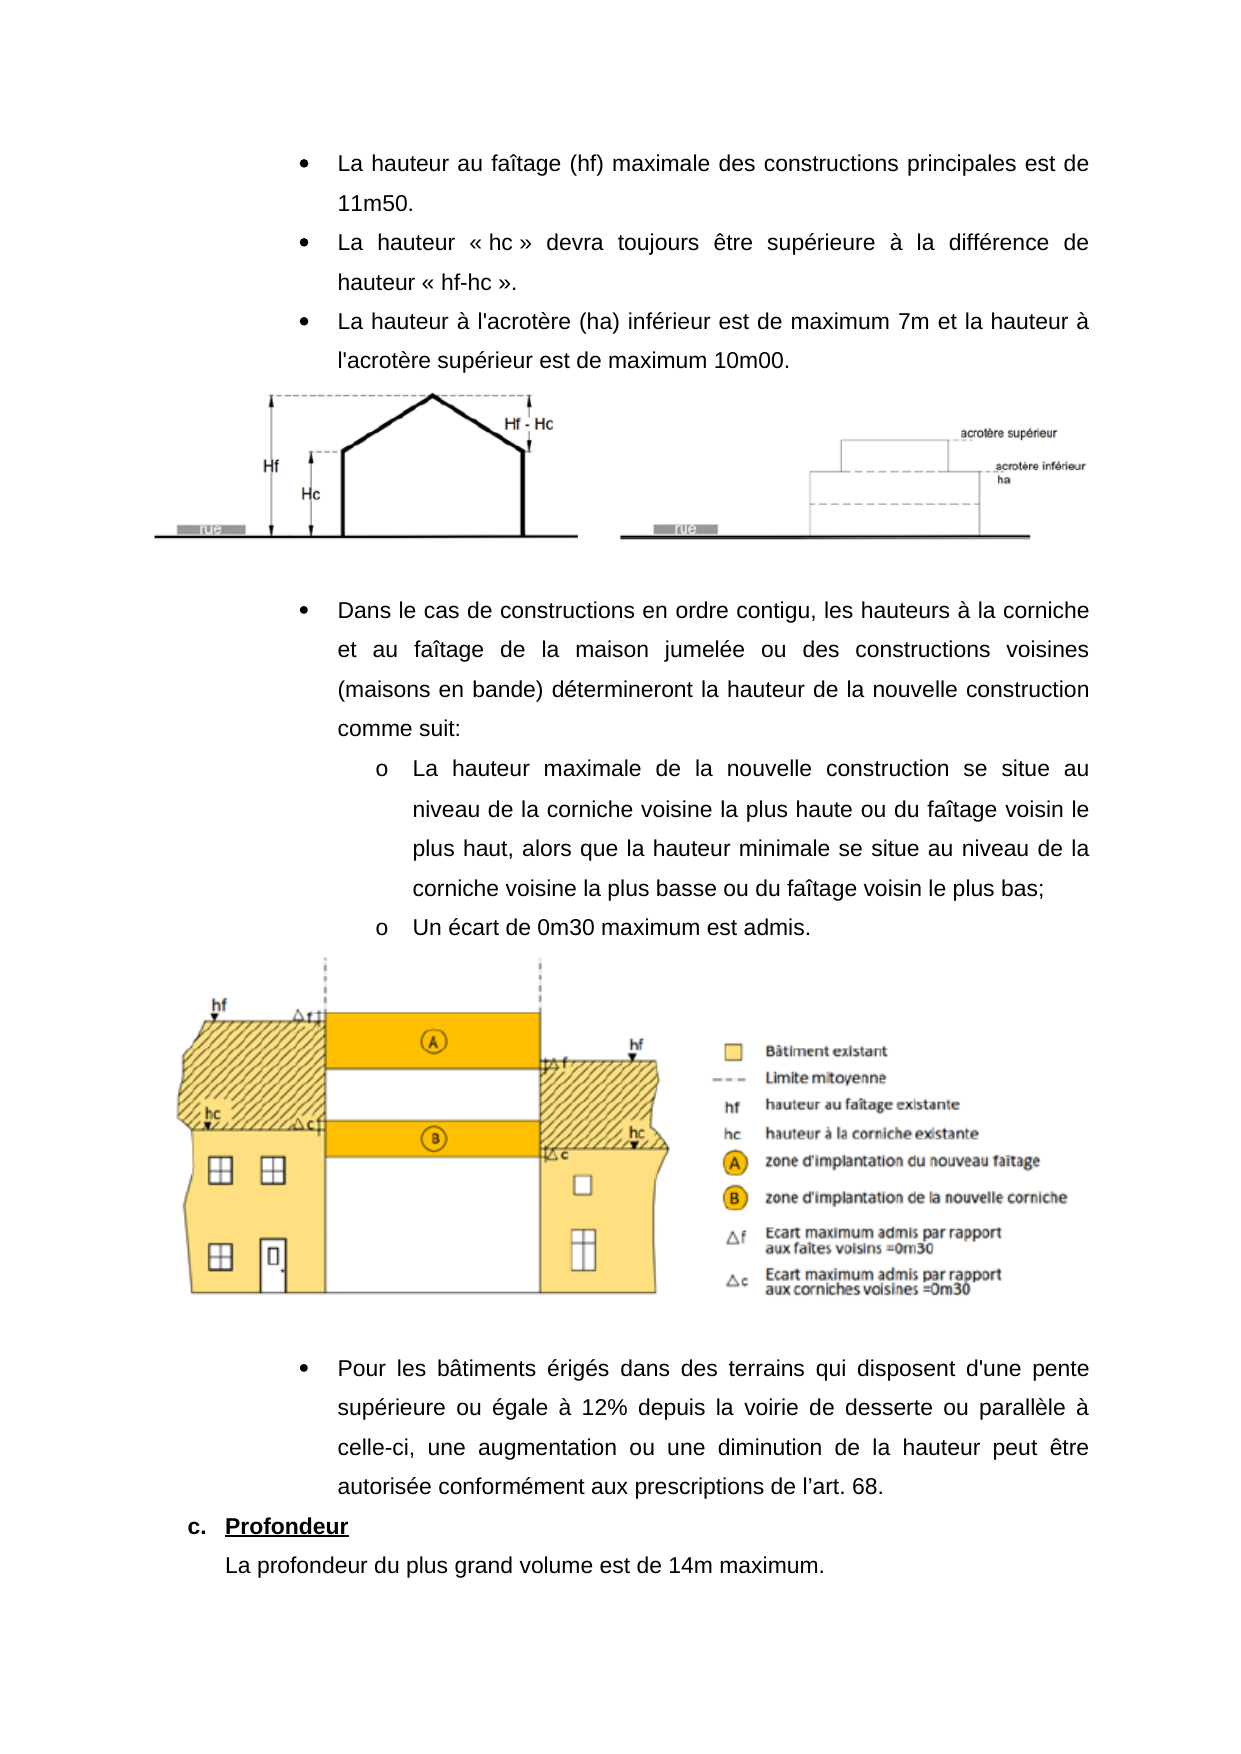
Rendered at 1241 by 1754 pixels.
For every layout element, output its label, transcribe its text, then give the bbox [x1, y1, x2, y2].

list Dans le cas de constructions en ordre contigu, les hauteurs à la corniche et au faîtage de la maison jumelée ou des constructions voisines (maisons en bande) détermineront la hauteur de la nouvelle construction comme suit: [300, 597, 1090, 741]
list Pour les bâtiments érigés dans des terrains qui disposent d'une pente supérieure ou égale à 12% depuis la voirie de desserte ou parallèle à celle-ci, une augmentation ou une diminution de la hauteur peut être autorisée conformément aux prescriptions de l’art. 68. [300, 1355, 1090, 1499]
list La hauteur au faîtage (hf) maximale des constructions principales est de 11m50. [300, 150, 1090, 216]
picture [150, 386, 1091, 544]
list Un écart de 0m30 maximum est admis. [375, 914, 1090, 943]
text La profondeur du plus grand volume est de 14m maximum. [225, 1552, 1090, 1578]
picture [167, 956, 1074, 1303]
list Profondeur [187, 1513, 1090, 1539]
list La hauteur « hc » devra toujours être supérieure à la différence de hauteur « hf-hc ». [300, 229, 1090, 295]
list La hauteur maximale de la nouvelle construction se situe au niveau de la corniche voisine la plus haute ou du faîtage voisin le plus haut, alors que la hauteur minimale se situe au niveau de la corniche voisine la plus basse ou du faîtage voisin le plus bas; [375, 754, 1090, 901]
list La hauteur à l'acrotère (ha) inférieur est de maximum 7m et la hauteur à l'acrotère supérieur est de maximum 10m00. [300, 308, 1090, 374]
